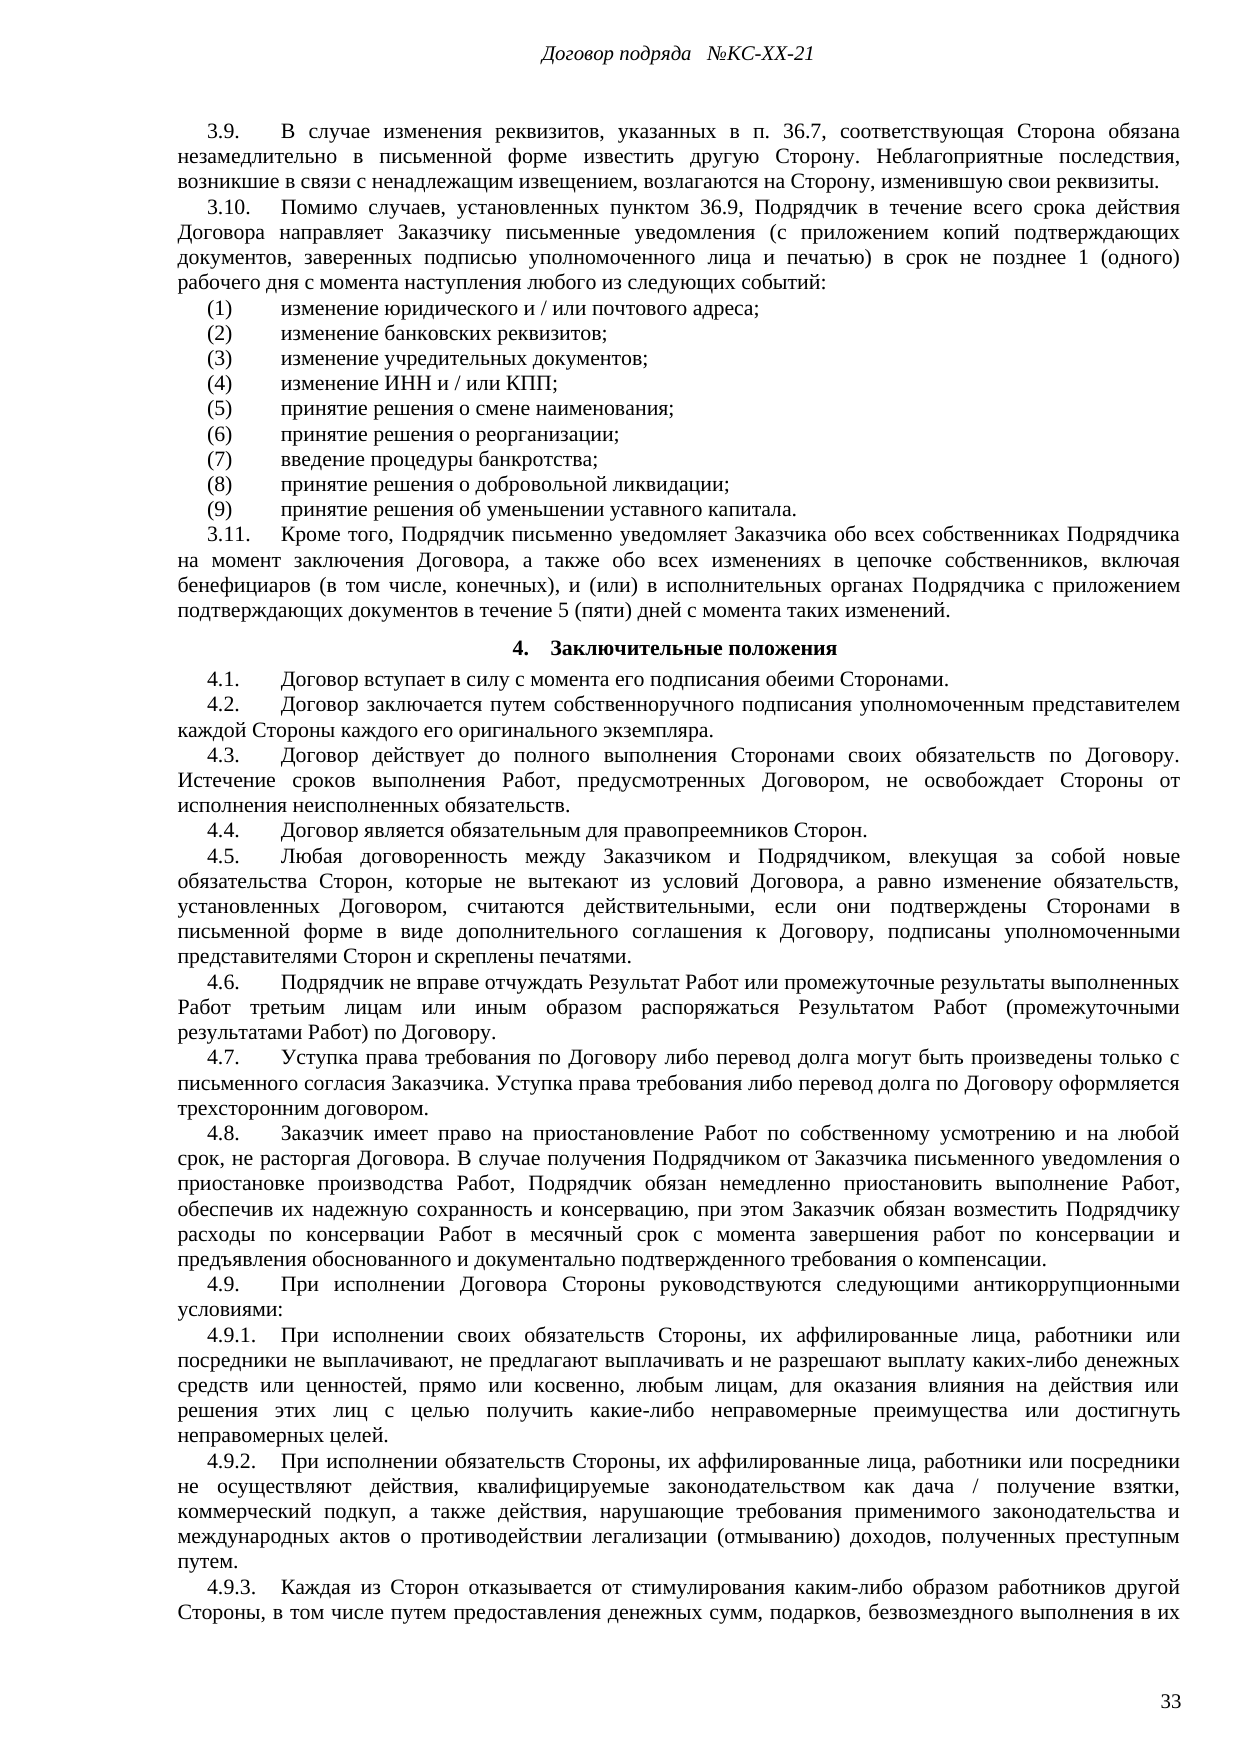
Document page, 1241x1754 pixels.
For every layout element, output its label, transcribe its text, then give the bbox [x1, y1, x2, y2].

text принятие решения о реорганизации; [177, 421, 1181, 446]
text Договор заключается путем собственноручного подписания уполномоченным представителем каждой Стороны каждого его оригинального экземпляра. [177, 691, 1181, 742]
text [177, 1574, 1181, 1624]
text изменение ИНН и / или КПП; [177, 370, 1181, 395]
text изменение юридического и / или почтового адреса; [177, 294, 1181, 320]
text Уступка права требования по Договору либо перевод долга могут быть произведены только с письменного согласия Заказчика. Уступка права требования либо перевод долга по Договору оформляется трехсторонним договором. [177, 1044, 1181, 1120]
text Договор действует до полного выполнения Сторонами своих обязательств по Договору. Истечение сроков выполнения Работ, предусмотренных Договором, не освобождает Стороны от исполнения неисполненных обязательств. [177, 742, 1181, 817]
text принятие решения о смене наименования; [177, 395, 1181, 421]
text Подрядчик не вправе отчуждать Результат Работ или промежуточные результаты выполненных Работ третьим лицам или иным образом распоряжаться Результатом Работ (промежуточными результатами Работ) по Договору. [177, 969, 1181, 1044]
text изменение банковских реквизитов; [177, 320, 1181, 345]
text изменение учредительных документов; [177, 345, 1181, 370]
text Договор вступает в силу с момента его подписания обеими Сторонами. [177, 666, 1181, 691]
text Заказчик имеет право на приостановление Работ по собственному усмотрению и на любой срок, не расторгая Договора. В случае получения Подрядчиком от Заказчика письменного уведомления о приостановке производства Работ, Подрядчик обязан немедленно приостановить выполнение Работ, обеспечив их надежную сохранность и консервацию, при этом Заказчик обязан возместить Подрядчику расходы по консервации Работ в месячный срок с момента завершения работ по консервации и предъявления обоснованного и документально подтвержденного требования о компенсации. [177, 1120, 1181, 1271]
text Договор является обязательным для правопреемников Сторон. [177, 817, 1181, 843]
text При исполнении обязательств Стороны, их аффилированные лица, работники или посредники не осуществляют действия, квалифицируемые законодательством как дача / получение взятки, коммерческий подкуп, а также действия, нарушающие требования применимого законодательства и международных актов о противодействии легализации (отмыванию) доходов, полученных преступным путем. [177, 1448, 1181, 1574]
text Кроме того, Подрядчик письменно уведомляет Заказчика обо всех собственниках Подрядчика на момент заключения Договора, а также обо всех изменениях в цепочке собственников, включая бенефициаров (в том числе, конечных), и (или) в исполнительных органах Подрядчика с приложением подтверждающих документов в течение 5 (пяти) дней с момента таких изменений. [177, 521, 1181, 622]
text Помимо случаев, установленных пунктом 36.9, Подрядчик в течение всего срока действия Договора направляет Заказчику письменные уведомления (с приложением копий подтверждающих документов, заверенных подписью уполномоченного лица и печатью) в срок не позднее 1 (одного) рабочего дня с момента наступления любого из следующих событий: [177, 194, 1181, 294]
text При исполнении своих обязательств Стороны, их аффилированные лица, работники или посредники не выплачивают, не предлагают выплачивать и не разрешают выплату каких-либо денежных средств или ценностей, прямо или косвенно, любым лицам, для оказания влияния на действия или решения этих лиц с целью получить какие-либо неправомерные преимущества или достигнуть неправомерных целей. [177, 1322, 1181, 1448]
text Любая договоренность между Заказчиком и Подрядчиком, влекущая за собой новые обязательства Сторон, которые не вытекают из условий Договора, а равно изменение обязательств, установленных Договором, считаются действительными, если они подтверждены Сторонами в письменной форме в виде дополнительного соглашения к Договору, подписаны уполномоченными представителями Сторон и скреплены печатями. [177, 843, 1181, 969]
text Заключительные положения [177, 635, 1181, 660]
text введение процедуры банкротства; [177, 446, 1181, 471]
text В случае изменения реквизитов, указанных в п. 36.7, соответствующая Сторона обязана незамедлительно в письменной форме известить другую Сторону. Неблагоприятные последствия, возникшие в связи с ненадлежащим извещением, возлагаются на Сторону, изменившую свои реквизиты. [177, 118, 1181, 194]
text принятие решения об уменьшении уставного капитала. [177, 496, 1181, 521]
text принятие решения о добровольной ликвидации; [177, 471, 1181, 496]
text При исполнении Договора Стороны руководствуются следующими антикоррупционными условиями: [177, 1271, 1181, 1322]
